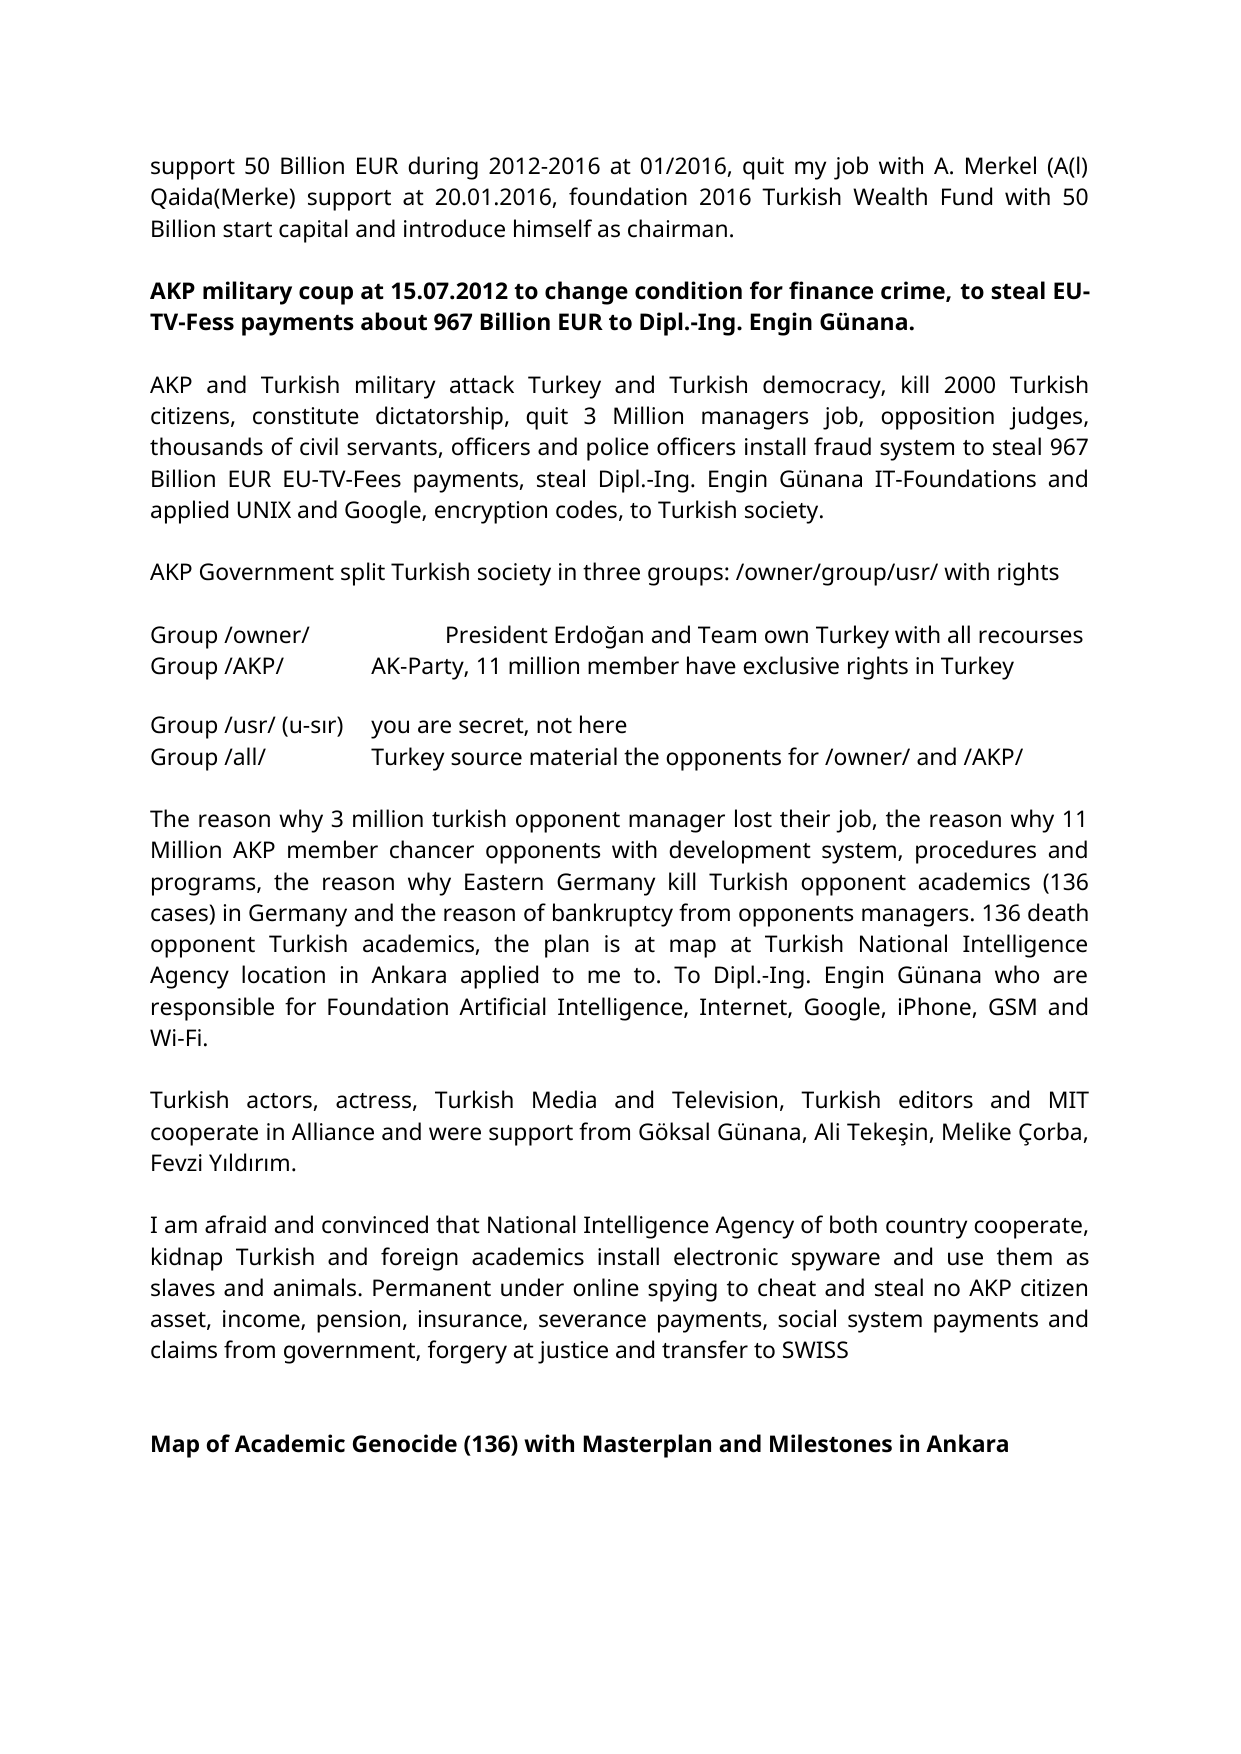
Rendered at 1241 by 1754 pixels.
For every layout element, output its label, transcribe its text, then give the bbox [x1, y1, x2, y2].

text AKP and Turkish military attack Turkey and Turkish democracy, kill 2000 Turkish citizens, constitute dictatorship, quit 3 Million managers job, opposition judges, thousands of civil servants, officers and police officers install fraud system to steal 967 Billion EUR EU-TV-Fees payments, steal Dipl.-Ing. Engin Günana IT-Foundations and applied UNIX and Google, encryption codes, to Turkish society. [150, 369, 1090, 525]
text Map of Academic Genocide (136) with Masterplan and Milestones in Ankara [150, 1428, 1090, 1459]
text Group /all/ Turkey source material the opponents for /owner/ and /AKP/ [150, 741, 1090, 772]
text Turkish actors, actress, Turkish Media and Television, Turkish editors and MIT cooperate in Alliance and were support from Göksal Günana, Ali Tekeşin, Melike Çorba, Fevzi Yıldırım. [150, 1084, 1090, 1178]
text AKP Government split Turkish society in three groups: /owner/group/usr/ with rights [150, 556, 1090, 587]
text Group /usr/ (u-sır) you are secret, not here [150, 709, 1090, 741]
text The reason why 3 million turkish opponent manager lost their job, the reason why 11 Million AKP member chancer opponents with development system, procedures and programs, the reason why Eastern Germany kill Turkish opponent academics (136 cases) in Germany and the reason of bankruptcy from opponents managers. 136 death opponent Turkish academics, the plan is at map at Turkish National Intelligence Agency location in Ankara applied to me to. To Dipl.-Ing. Engin Günana who are responsible for Foundation Artificial Intelligence, Internet, Google, iPhone, GSM and Wi-Fi. [150, 803, 1090, 1053]
text AKP military coup at 15.07.2012 to change condition for finance crime, to steal EU-TV-Fess payments about 967 Billion EUR to Dipl.-Ing. Engin Günana. [150, 275, 1090, 337]
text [150, 150, 1090, 244]
text Group /owner/ President Erdoğan and Team own Turkey with all recourses [150, 619, 1090, 650]
text I am afraid and convinced that National Intelligence Agency of both country cooperate, kidnap Turkish and foreign academics install electronic spyware and use them as slaves and animals. Permanent under online spying to cheat and steal no AKP citizen asset, income, pension, insurance, severance payments, social system payments and claims from government, forgery at justice and transfer to SWISS [150, 1209, 1090, 1366]
text Group /AKP/ AK-Party, 11 million member have exclusive rights in Turkey [150, 650, 1090, 681]
